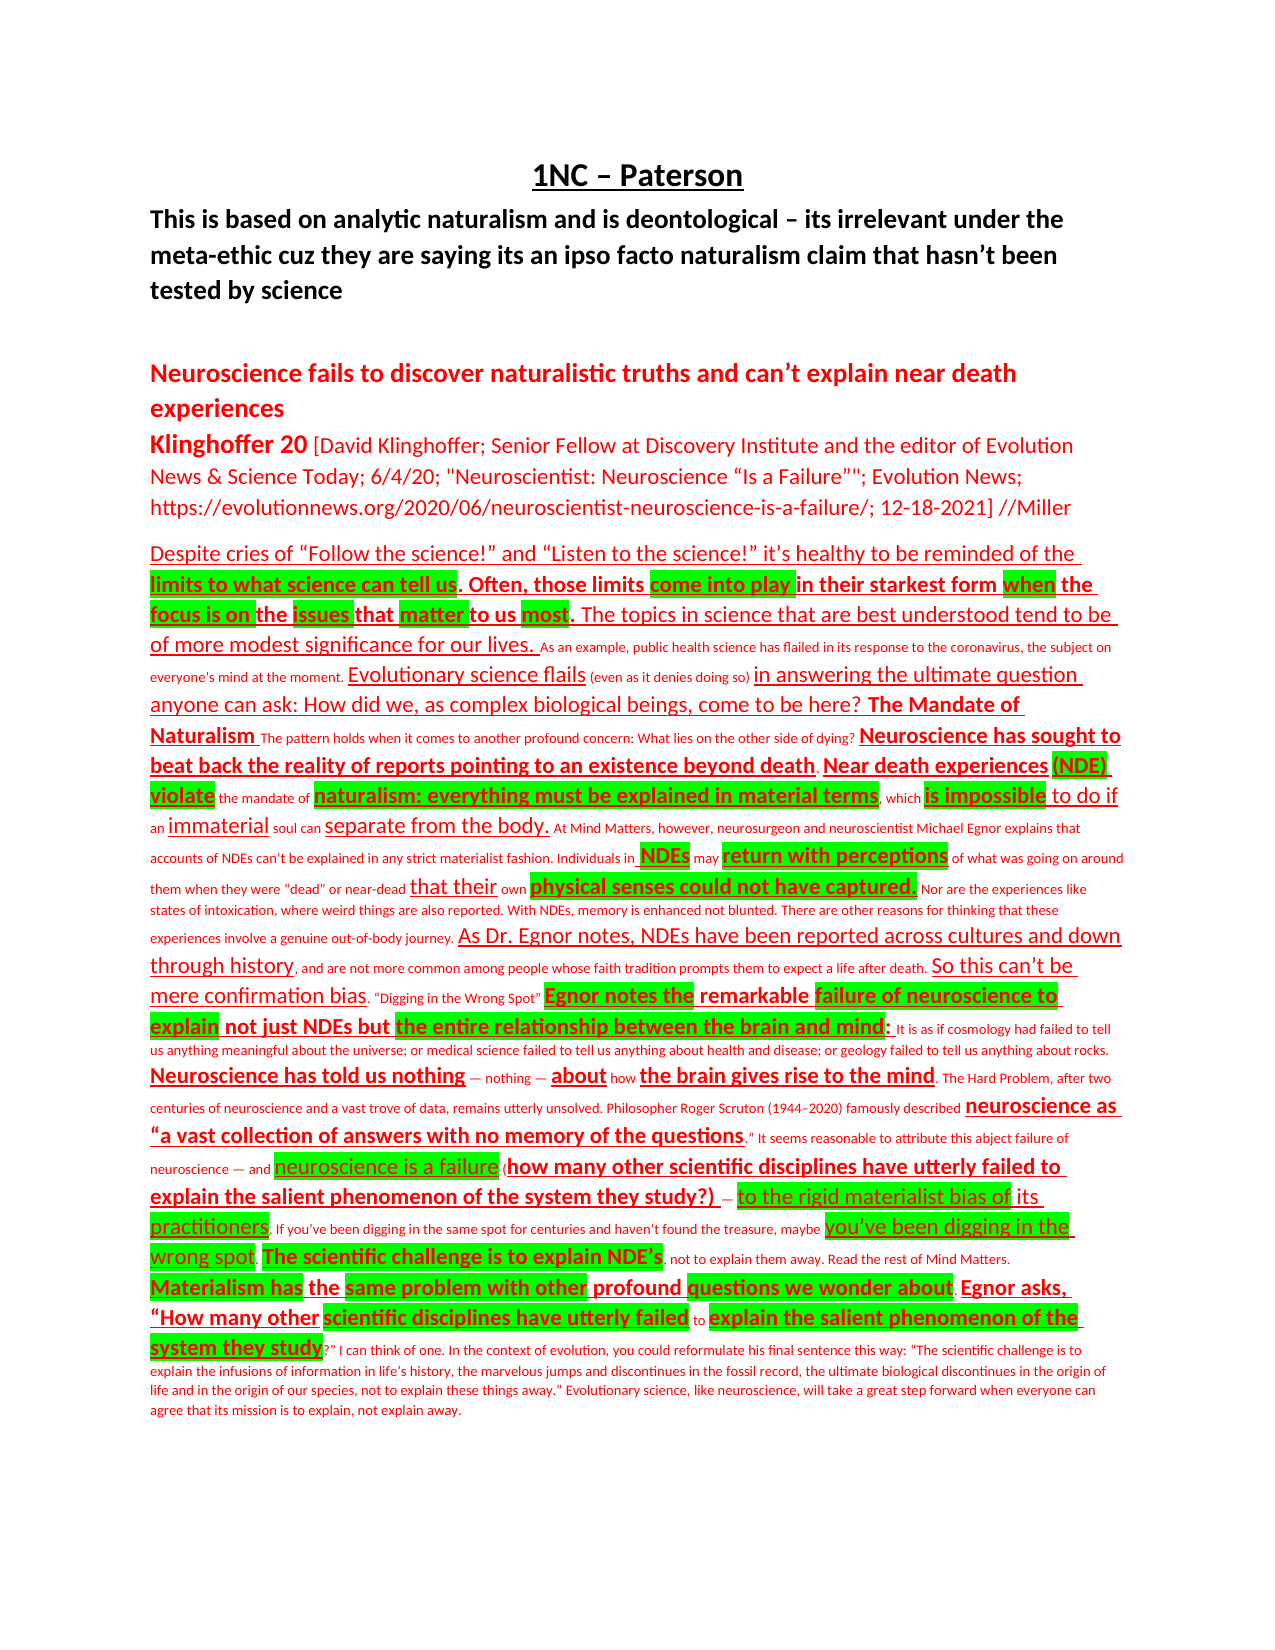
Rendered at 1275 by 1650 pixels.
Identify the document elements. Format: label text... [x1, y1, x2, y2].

text Despite cries of “Follow the science!” and “Listen to the science!” it’s healthy to be reminded of the limits to what science can tell us. Often, those limits come into play in their starkest form when the focus is on the issues that matter to us most. The topics in science that are best understood tend to be of more modest significance for our lives. As an example, public health science has flailed in its response to the coronavirus, the subject on everyone’s mind at the moment. Evolutionary science flails (even as it denies doing so) in answering the ultimate question anyone can ask: How did we, as complex biological beings, come to be here? The Mandate of Naturalism The pattern holds when it comes to another profound concern: What lies on the other side of dying? Neuroscience has sought to beat back the reality of reports pointing to an existence beyond death. Near death experiences (NDE) violate the mandate of naturalism: everything must be explained in material terms, which is impossible to do if an immaterial soul can separate from the body. At Mind Matters, however, neurosurgeon and neuroscientist Michael Egnor explains that accounts of NDEs can’t be explained in any strict materialist fashion. Individuals in NDEs may return with perceptions of what was going on around them when they were “dead” or near-dead that their own physical senses could not have captured. Nor are the experiences like states of intoxication, where weird things are also reported. With NDEs, memory is enhanced not blunted. There are other reasons for thinking that these experiences involve a genuine out-of-body journey. As Dr. Egnor notes, NDEs have been reported across cultures and down through history, and are not more common among people whose faith tradition prompts them to expect a life after death. So this can’t be mere confirmation bias. “Digging in the Wrong Spot” Egnor notes the remarkable failure of neuroscience to explain not just NDEs but the entire relationship between the brain and mind: It is as if cosmology had failed to tell us anything meaningful about the universe; or medical science failed to tell us anything about health and disease; or geology failed to tell us anything about rocks. Neuroscience has told us nothing — nothing — about how the brain gives rise to the mind. The Hard Problem, after two centuries of neuroscience and a vast trove of data, remains utterly unsolved. Philosopher Roger Scruton (1944–2020) famously described neuroscience as “a vast collection of answers with no memory of the questions.” It seems reasonable to attribute this abject failure of neuroscience — and neuroscience is a failure (how many other scientific disciplines have utterly failed to explain the salient phenomenon of the system they study?) — to the rigid materialist bias of its practitioners. If you’ve been digging in the same spot for centuries and haven’t found the treasure, maybe you’ve been digging in the wrong spot. The scientific challenge is to explain NDE’s, not to explain them away. Read the rest of Mind Matters. Materialism has the same problem with other profound questions we wonder about. Egnor asks, “How many other scientific disciplines have utterly failed to explain the salient phenomenon of the system they study?” I can think of one. In the context of evolution, you could reformulate his final sentence this way: “The scientific challenge is to explain the infusions of information in life’s history, the marvelous jumps and discontinues in the fossil record, the ultimate biological discontinues in the origin of life and in the origin of our species, not to explain these things away.” Evolutionary science, like neuroscience, will take a great step forward when everyone can agree that its mission is to explain, not explain away. [150, 539, 1125, 1419]
subtitle This is based on analytic naturalism and is deontological – its irrelevant under the meta-ethic cuz they are saying its an ipso facto naturalism claim that hasn’t been tested by science [150, 202, 1125, 307]
subtitle 1NC – Paterson [150, 154, 1125, 195]
subtitle Neuroscience fails to discover naturalistic truths and can’t explain near death experiences [150, 356, 1125, 425]
text Klinghoffer 20 [David Klinghoffer; Senior Fellow at Discovery Institute and the editor of Evolution News & Science Today; 6/4/20; "Neuroscientist: Neuroscience “Is a Failure”"; Evolution News; https://evolutionnews.org/2020/06/neuroscientist-neuroscience-is-a-failure/; 12-18-2021] //Miller [150, 427, 1125, 521]
